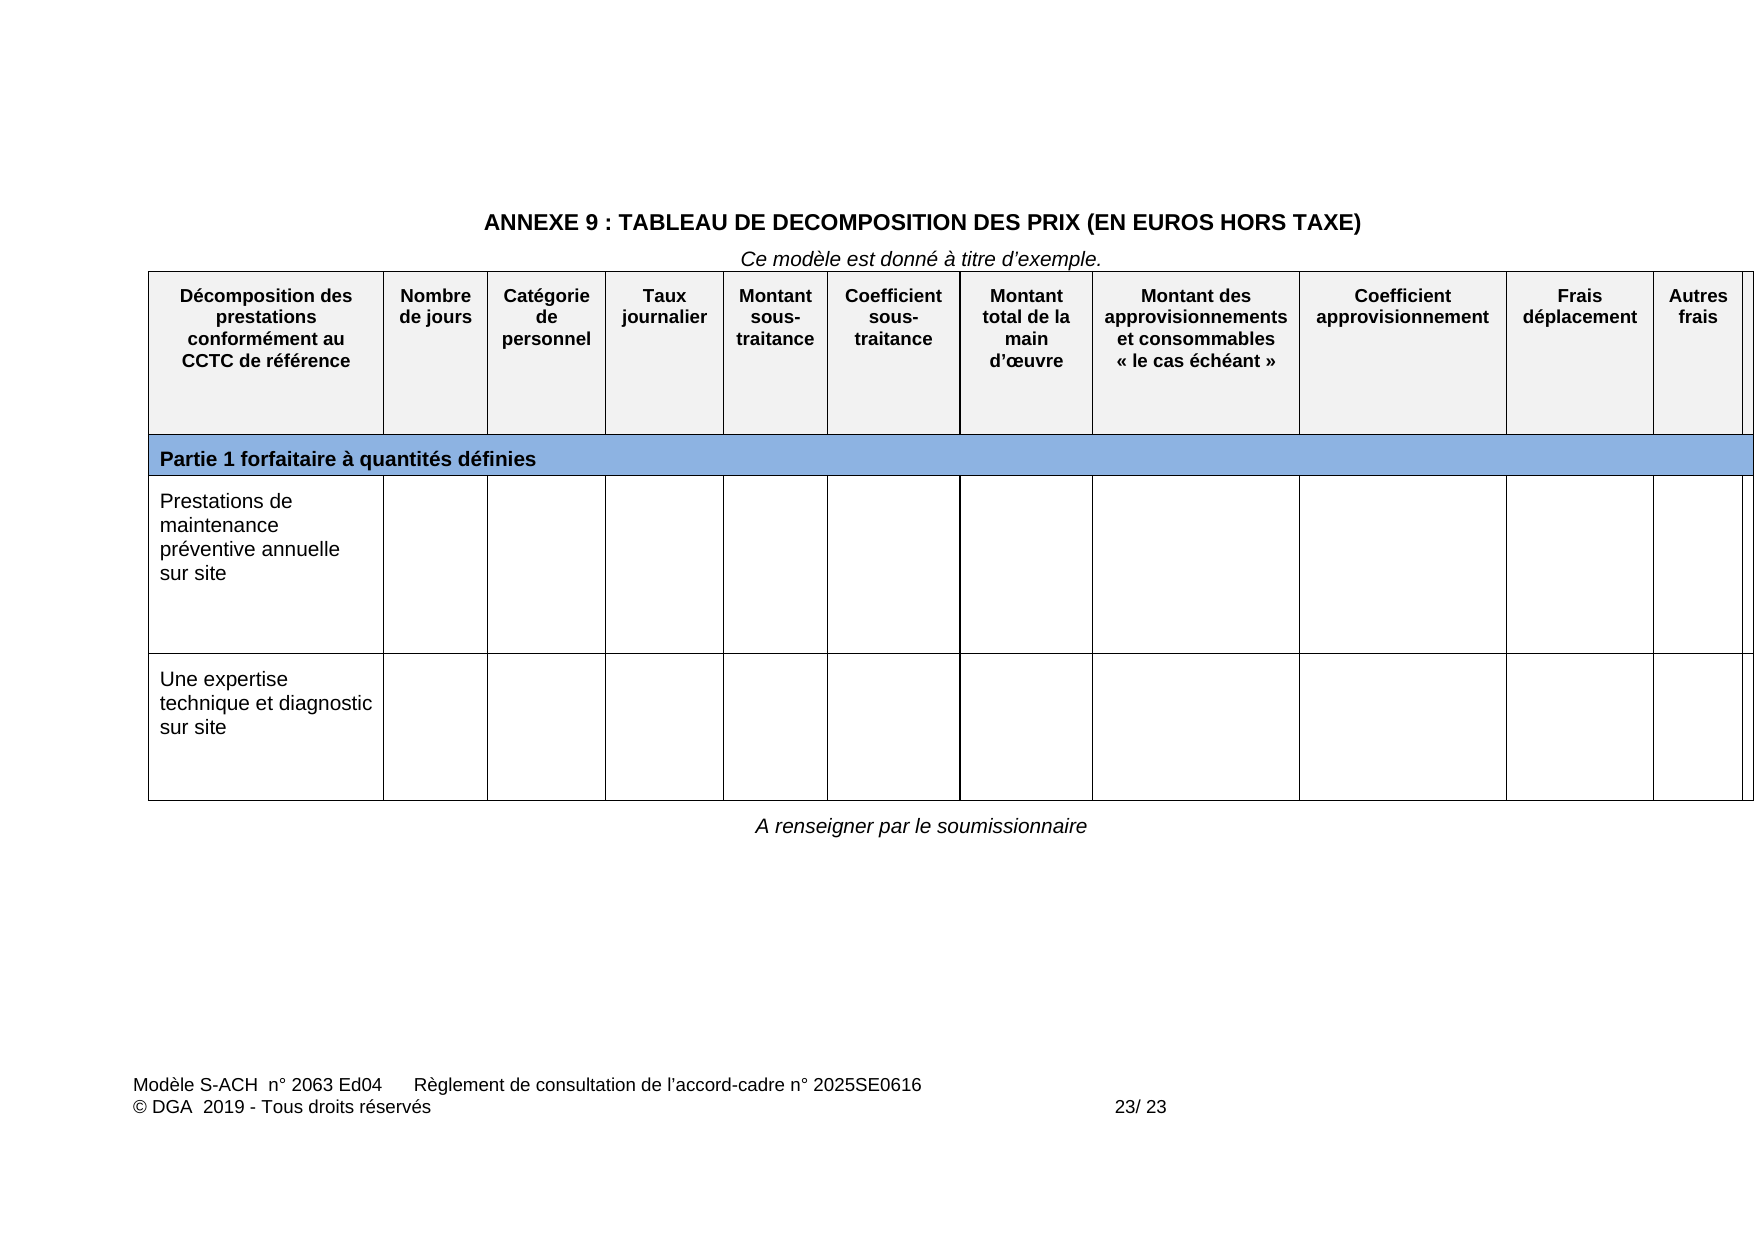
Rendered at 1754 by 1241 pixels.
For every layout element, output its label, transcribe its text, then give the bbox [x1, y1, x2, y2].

table_cell [1654, 654, 1742, 800]
table_cell [384, 654, 487, 800]
table_cell [1300, 654, 1506, 800]
table_header Coefficient approvisionnement [1300, 272, 1506, 434]
table_header Taux journalier [606, 272, 723, 434]
table_cell [1300, 476, 1506, 653]
table_cell [961, 476, 1092, 653]
table_cell [1507, 476, 1653, 653]
table_cell [1654, 476, 1742, 653]
table_cell Une expertise technique et diagnostic sur site [149, 654, 383, 800]
table_cell [1507, 654, 1653, 800]
table_header Montant total de la main d’œuvre [961, 272, 1092, 434]
table_header Coefficient sous-traitance [828, 272, 959, 434]
table_cell [384, 476, 487, 653]
table_cell [606, 654, 723, 800]
table_cell [488, 654, 605, 800]
table_cell [961, 654, 1092, 800]
table_cell [1093, 476, 1299, 653]
table_cell [488, 476, 605, 653]
table_header Montant sous-traitance [724, 272, 827, 434]
table_cell [606, 476, 723, 653]
table_header Décomposition des prestations conformément au CCTC de référence [149, 272, 383, 434]
table_header Autres frais [1654, 272, 1742, 434]
table_header Frais déplacement [1507, 272, 1653, 434]
table_cell [1743, 476, 1753, 653]
table_cell [828, 654, 959, 800]
table_cell [724, 476, 827, 653]
subtitle ANNEXE 9 : TABLEAU DE DECOMPOSITION DES PRIX (EN EUROS HORS TAXE) [185, 208, 1660, 235]
text A renseigner par le soumissionnaire [185, 813, 1660, 837]
table_cell [1743, 654, 1753, 800]
table_header Catégorie de personnel [488, 272, 605, 434]
table_cell [724, 654, 827, 800]
table_cell Prestations de maintenance préventive annuelle sur site [149, 476, 383, 653]
table_cell Partie 1 forfaitaire à quantités définies [149, 435, 1753, 475]
text Ce modèle est donné à titre d’exemple. [185, 247, 1660, 271]
table_header Montant des approvisionnements et consommables « le cas échéant » [1093, 272, 1299, 434]
table_header Nombre de jours [384, 272, 487, 434]
table_cell [1093, 654, 1299, 800]
table_cell [828, 476, 959, 653]
